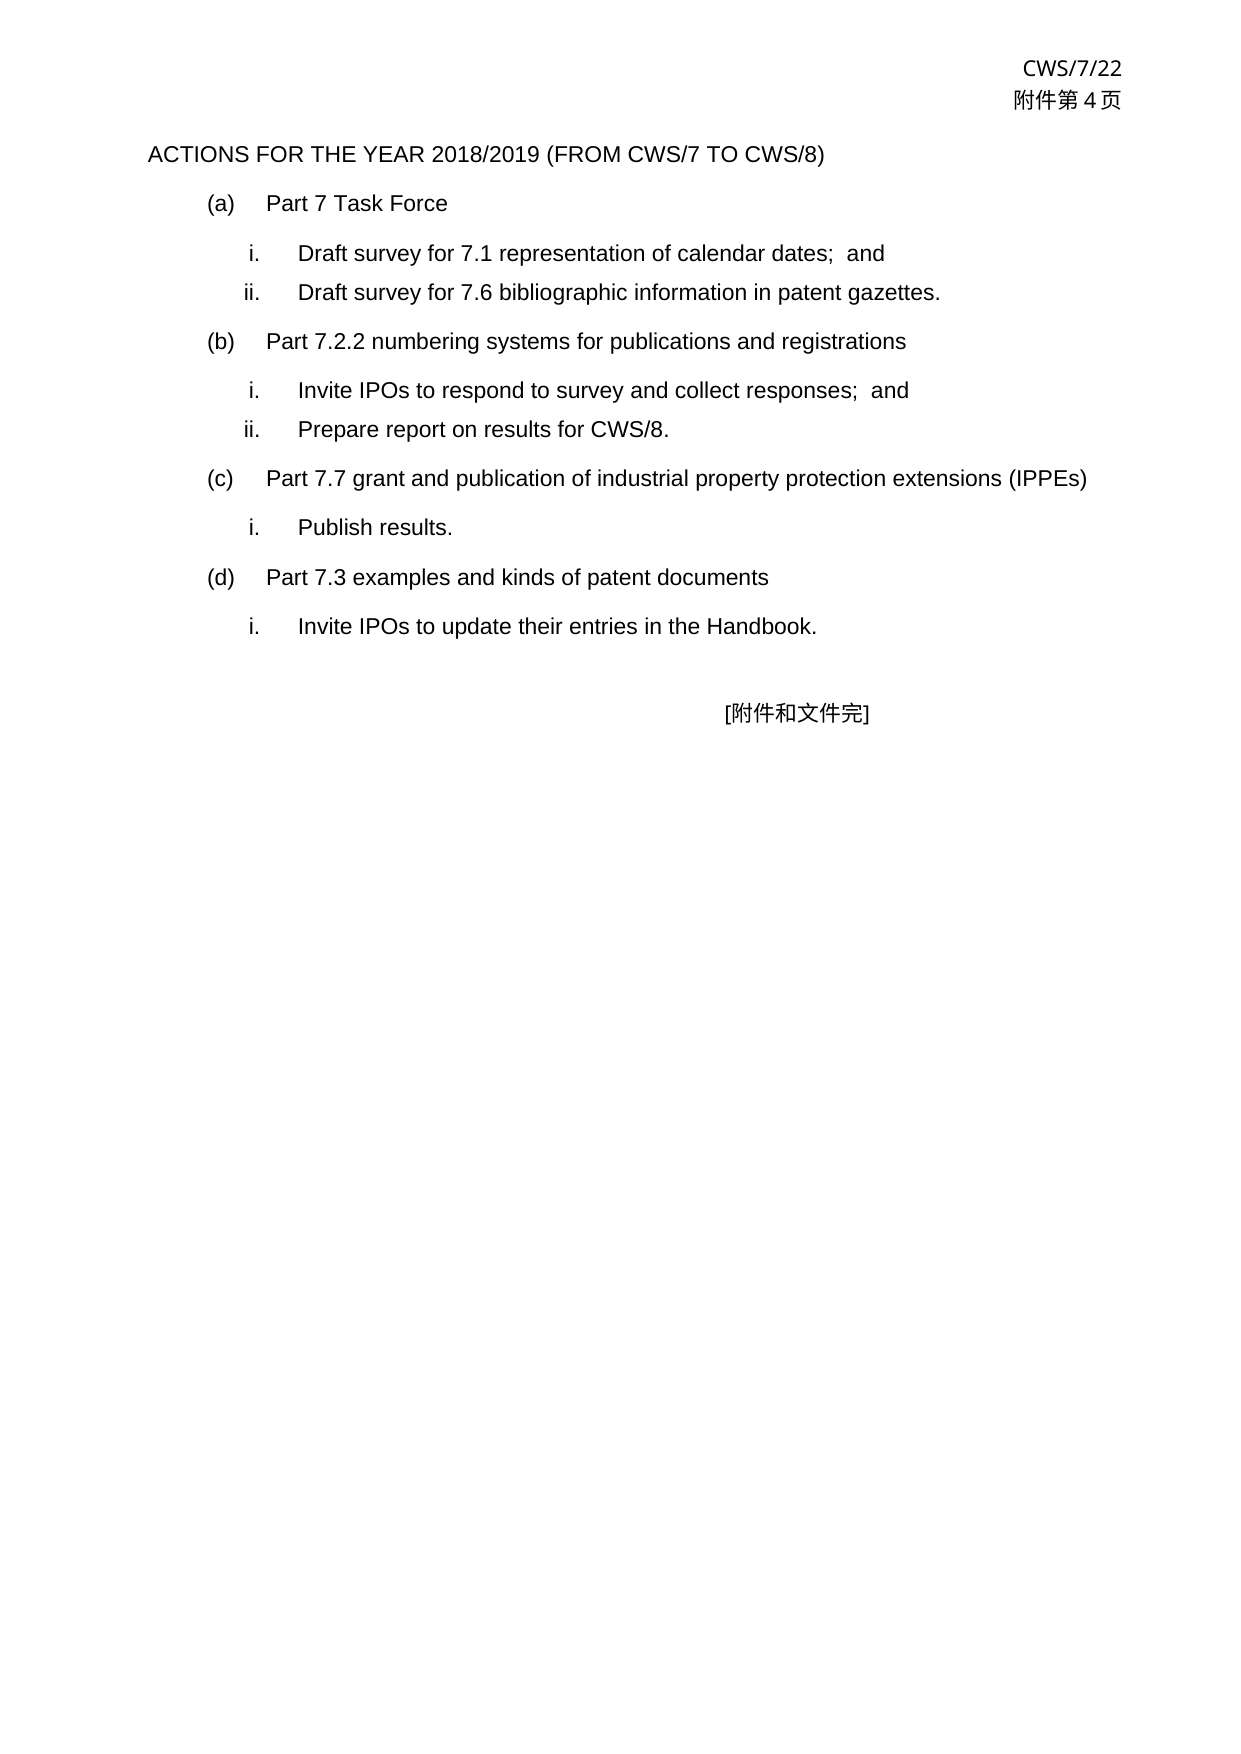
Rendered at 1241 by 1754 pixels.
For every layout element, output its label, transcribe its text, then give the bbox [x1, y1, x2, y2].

list Part 7.3 examples and kinds of patent documents [207, 564, 1122, 590]
list Publish results. [260, 514, 1122, 541]
list Draft survey for 7.6 bibliographic information in patent gazettes. [260, 278, 1122, 305]
list Part 7 Task Force [207, 190, 1122, 217]
list Part 7.2.2 numbering systems for publications and registrations [207, 328, 1122, 354]
subtitle ACTIONS FOR THE YEAR 2018/2019 (FROM CWS/7 TO CWS/8) [148, 141, 1122, 167]
list Part 7.7 grant and publication of industrial property protection extensions (IPPEs) [207, 465, 1122, 491]
text [附件和文件完] [724, 692, 1122, 727]
list Prepare report on results for CWS/8. [260, 416, 1122, 442]
list Draft survey for 7.1 representation of calendar dates; and [260, 239, 1122, 266]
list Invite IPOs to update their entries in the Handbook. [260, 613, 1122, 639]
list Invite IPOs to respond to survey and collect responses; and [260, 377, 1122, 403]
